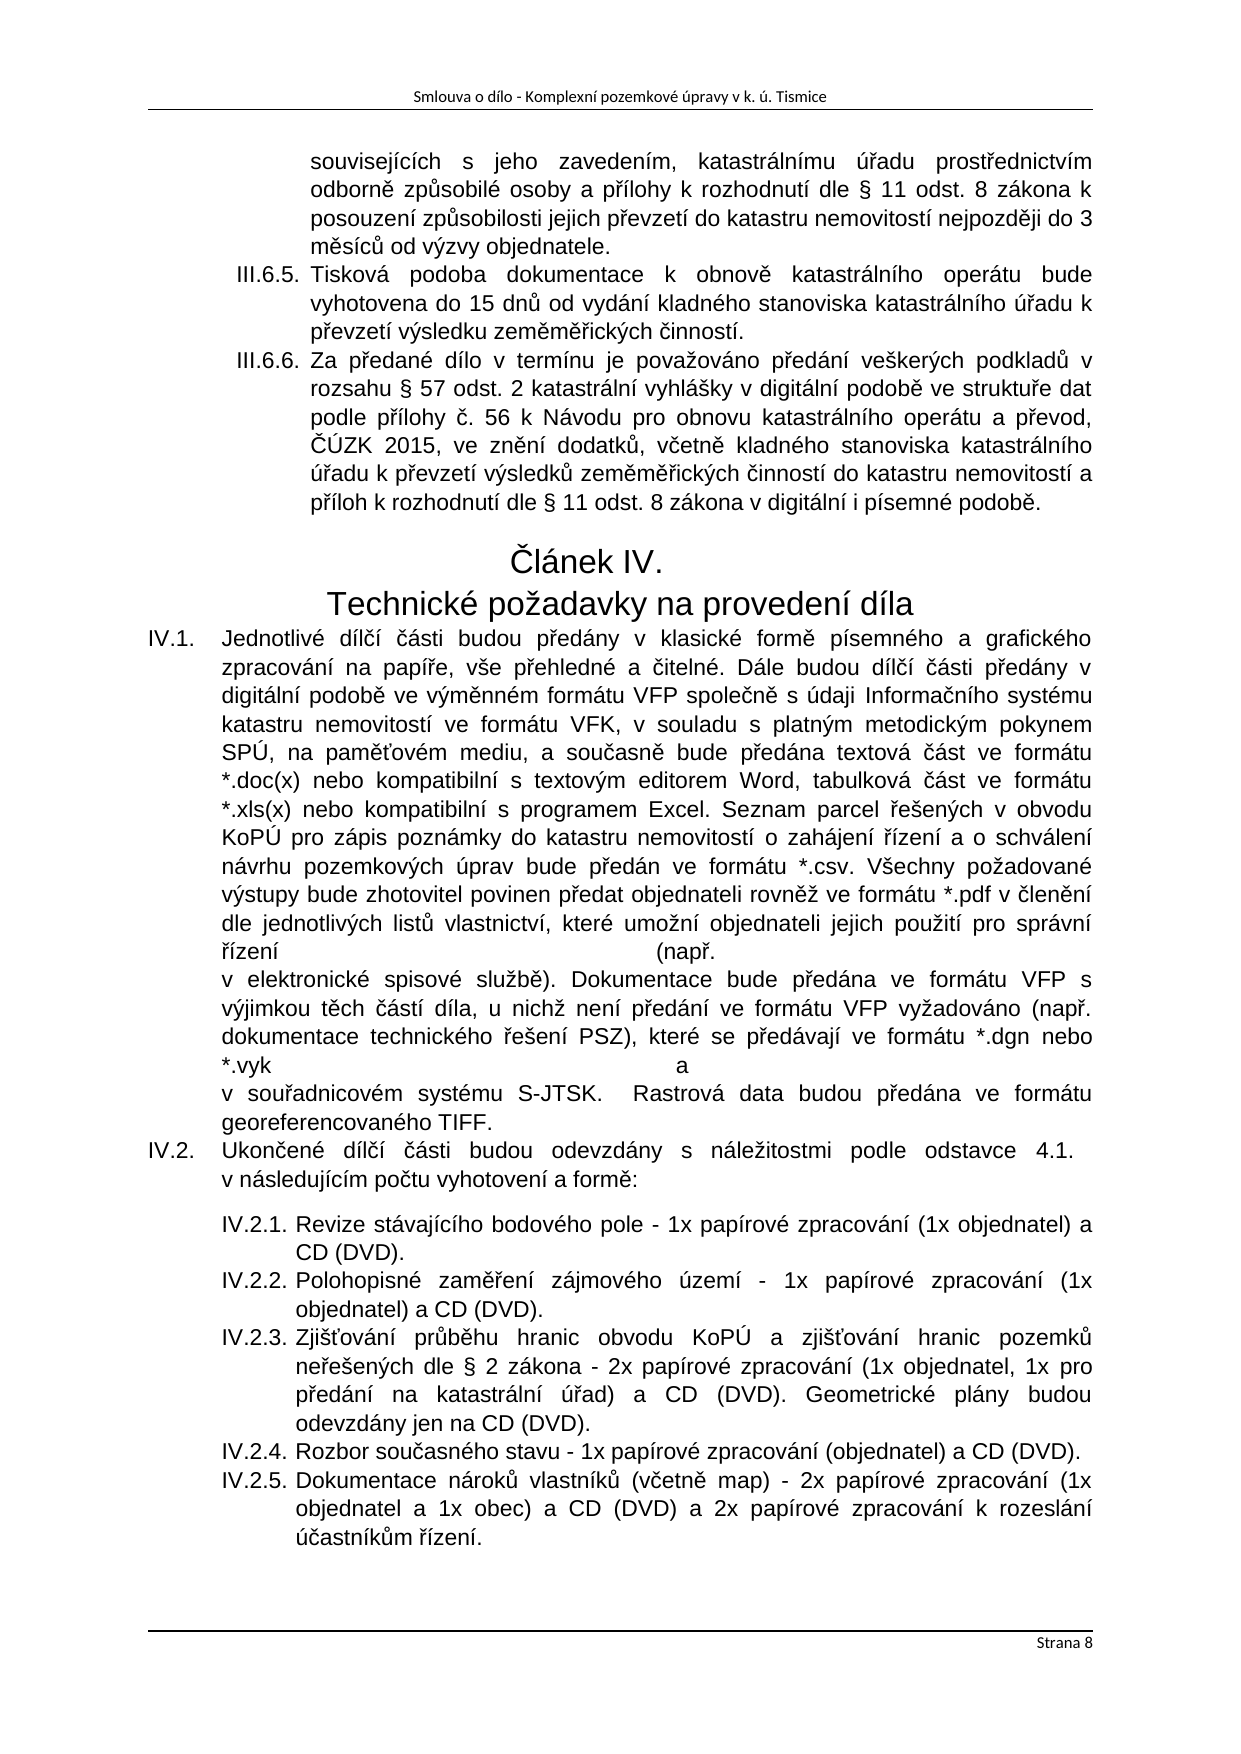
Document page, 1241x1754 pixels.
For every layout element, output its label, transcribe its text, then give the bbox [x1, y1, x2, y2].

text Polohopisné zaměření zájmového území - 1x papírové zpracování (1x objednatel) a CD (DVD). [221, 1267, 1093, 1322]
text Revize stávajícího bodového pole - 1x papírové zpracování (1x objednatel) a CD (DVD). [221, 1211, 1093, 1265]
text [236, 148, 1093, 259]
text Tisková podoba dokumentace k obnově katastrálního operátu bude vyhotovena do 15 dnů od vydání kladného stanoviska katastrálního úřadu k převzetí výsledku zeměměřických činností. [236, 261, 1093, 344]
text Za předané dílo v termínu je považováno předání veškerých podkladů v rozsahu § 57 odst. 2 katastrální vyhlášky v digitální podobě ve struktuře dat podle přílohy č. 56 k Návodu pro obnovu katastrálního operátu a převod, ČÚZK 2015, ve znění dodatků, včetně kladného stanoviska katastrálního úřadu k převzetí výsledků zeměměřických činností do katastru nemovitostí a příloh k rozhodnutí dle § 11 odst. 8 zákona v digitální i písemné podobě. [236, 347, 1093, 515]
list Ukončené dílčí části budou odevzdány s náležitostmi podle odstavce 4.1. v následujícím počtu vyhotovení a formě: [148, 1137, 1093, 1192]
list Jednotlivé dílčí části budou předány v klasické formě písemného a grafického zpracování na papíře, vše přehledné a čitelné. Dále budou dílčí části předány v digitální podobě ve výměnném formátu VFP společně s údaji Informačního systému katastru nemovitostí ve formátu VFK, v souladu s platným metodickým pokynem SPÚ, na paměťovém mediu, a současně bude předána textová část ve formátu *.doc(x) nebo kompatibilní s textovým editorem Word, tabulková část ve formátu *.xls(x) nebo kompatibilní s programem Excel. Seznam parcel řešených v obvodu KoPÚ pro zápis poznámky do katastru nemovitostí o zahájení řízení a o schválení návrhu pozemkových úprav bude předán ve formátu *.csv. Všechny požadované výstupy bude zhotovitel povinen předat objednateli rovněž ve formátu *.pdf v členění dle jednotlivých listů vlastnictví, které umožní objednateli jejich použití pro správní řízení (např. v elektronické spisové službě). Dokumentace bude předána ve formátu VFP s výjimkou těch částí díla, u nichž není předání ve formátu VFP vyžadováno (např. dokumentace technického řešení PSZ), které se předávají ve formátu *.dgn nebo *.vyk a v souřadnicovém systému S-JTSK. Rastrová data budou předána ve formátu georeferencovaného TIFF. [148, 625, 1093, 1135]
text Rozbor současného stavu - 1x papírové zpracování (objednatel) a CD (DVD). [221, 1438, 1093, 1464]
subtitle Technické požadavky na provedení díla [148, 542, 1093, 622]
text Dokumentace nároků vlastníků (včetně map) - 2x papírové zpracování (1x objednatel a 1x obec) a CD (DVD) a 2x papírové zpracování k rozeslání účastníkům řízení. [221, 1467, 1093, 1550]
text Zjišťování průběhu hranic obvodu KoPÚ a zjišťování hranic pozemků neřešených dle § 2 zákona - 2x papírové zpracování (1x objednatel, 1x pro předání na katastrální úřad) a CD (DVD). Geometrické plány budou odevzdány jen na CD (DVD). [221, 1324, 1093, 1436]
